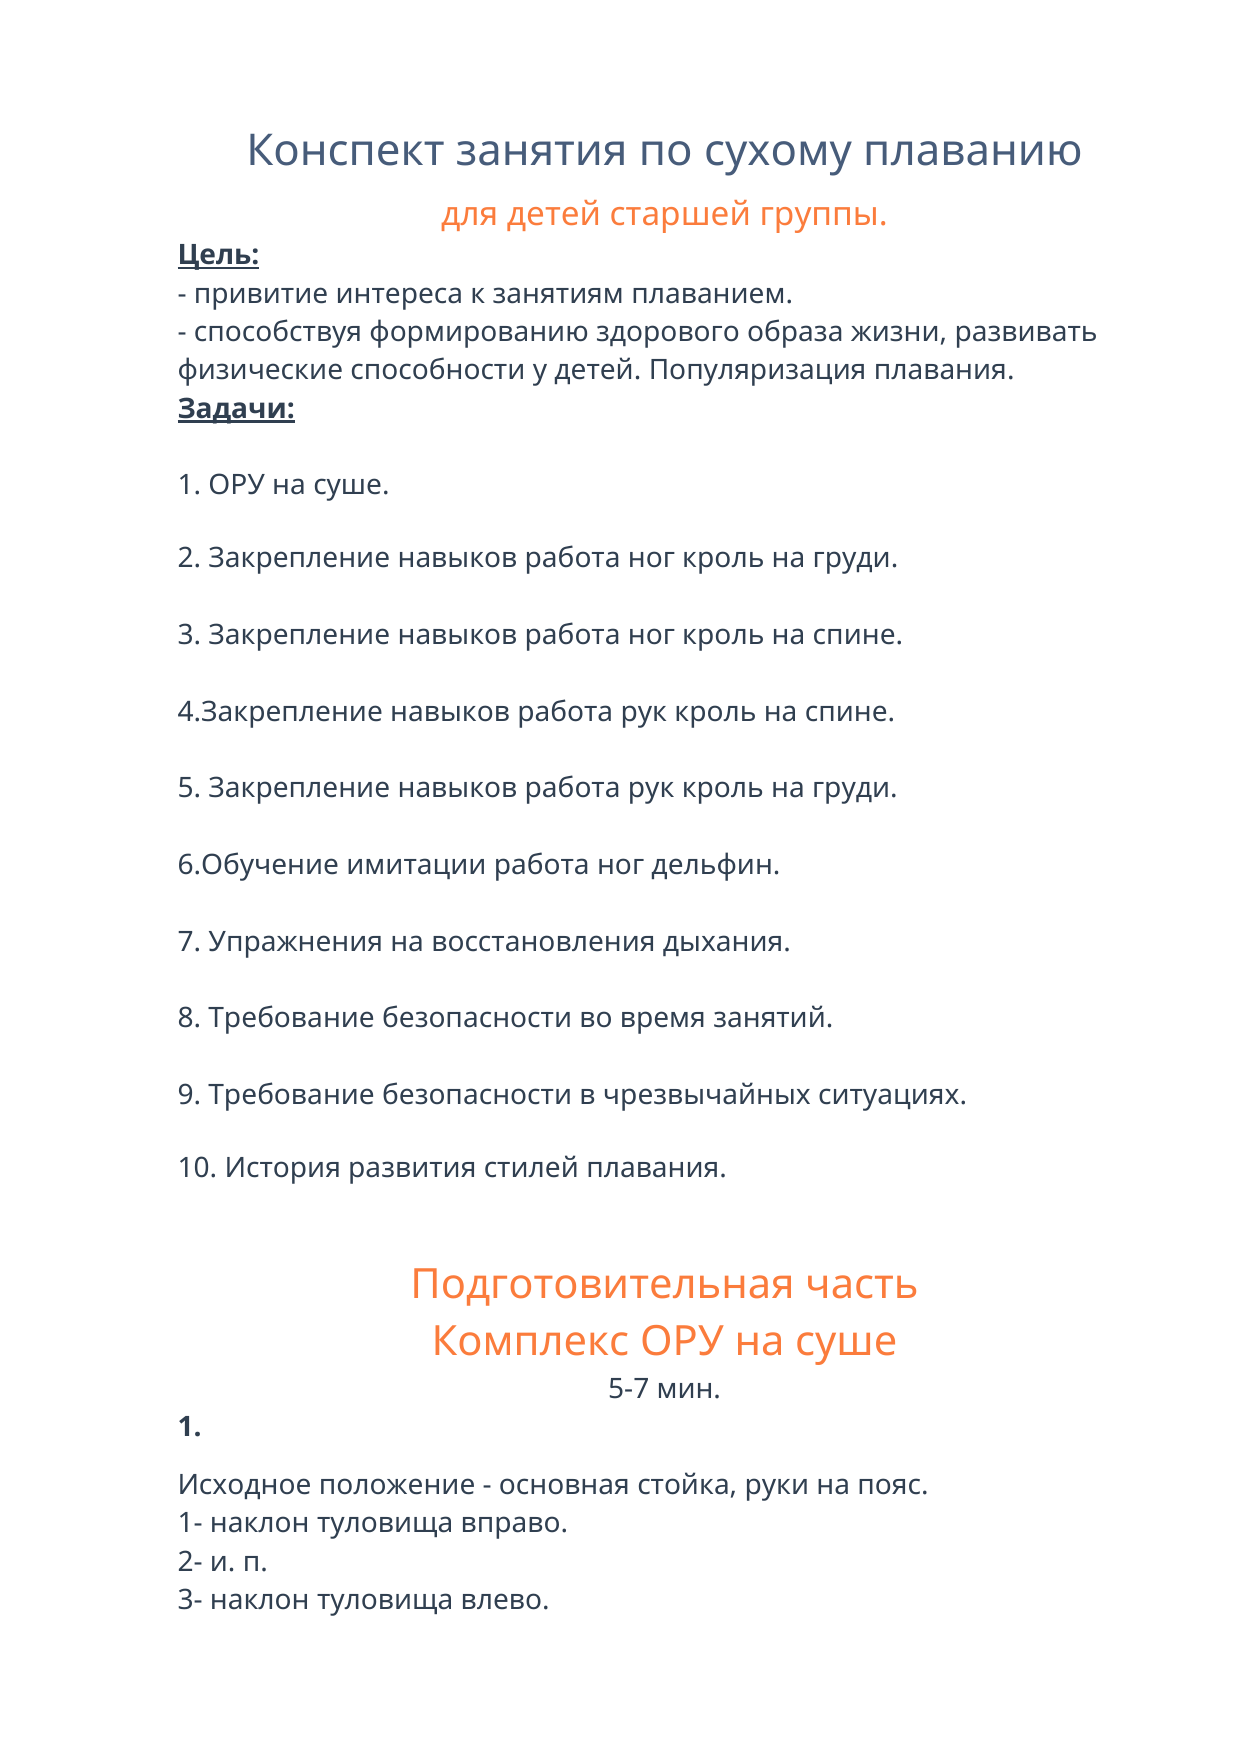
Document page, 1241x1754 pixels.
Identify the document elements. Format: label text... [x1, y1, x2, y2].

text 1. [177, 1406, 1152, 1445]
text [177, 1464, 1152, 1618]
text 2. Закрепление навыков работа ног кроль на груди. [177, 537, 1152, 576]
text - привитие интереса к занятиям плаванием. [177, 273, 1152, 311]
text Задачи: [177, 388, 1152, 426]
text 1. ОРУ на суше. [177, 465, 1152, 537]
text 6.Обучение имитации работа ног дельфин. [177, 844, 1152, 882]
text для детей старшей группы. [177, 178, 1152, 235]
text 5. Закрепление навыков работа рук кроль на груди. [177, 767, 1152, 806]
text Цель: [177, 235, 1152, 273]
text 3. Закрепление навыков работа ног кроль на спине. [177, 614, 1152, 652]
text 4.Закрепление навыков работа рук кроль на спине. [177, 691, 1152, 729]
text 10. История развития стилей плавания. [177, 1112, 1152, 1185]
text 7. Упражнения на восстановления дыхания. [177, 921, 1152, 959]
text Комплекс ОРУ на суше [177, 1311, 1152, 1368]
text 5-7 мин. [177, 1368, 1152, 1406]
text - способствуя формированию здорового образа жизни, развивать физические способности у детей. Популяризация плавания. [177, 311, 1152, 388]
text Конспект занятия по сухому плаванию [177, 118, 1152, 178]
text 9. Требование безопасности в чрезвычайных ситуациях. [177, 1074, 1152, 1112]
text Подготовительная часть [177, 1254, 1152, 1311]
text 8. Требование безопасности во время занятий. [177, 997, 1152, 1036]
